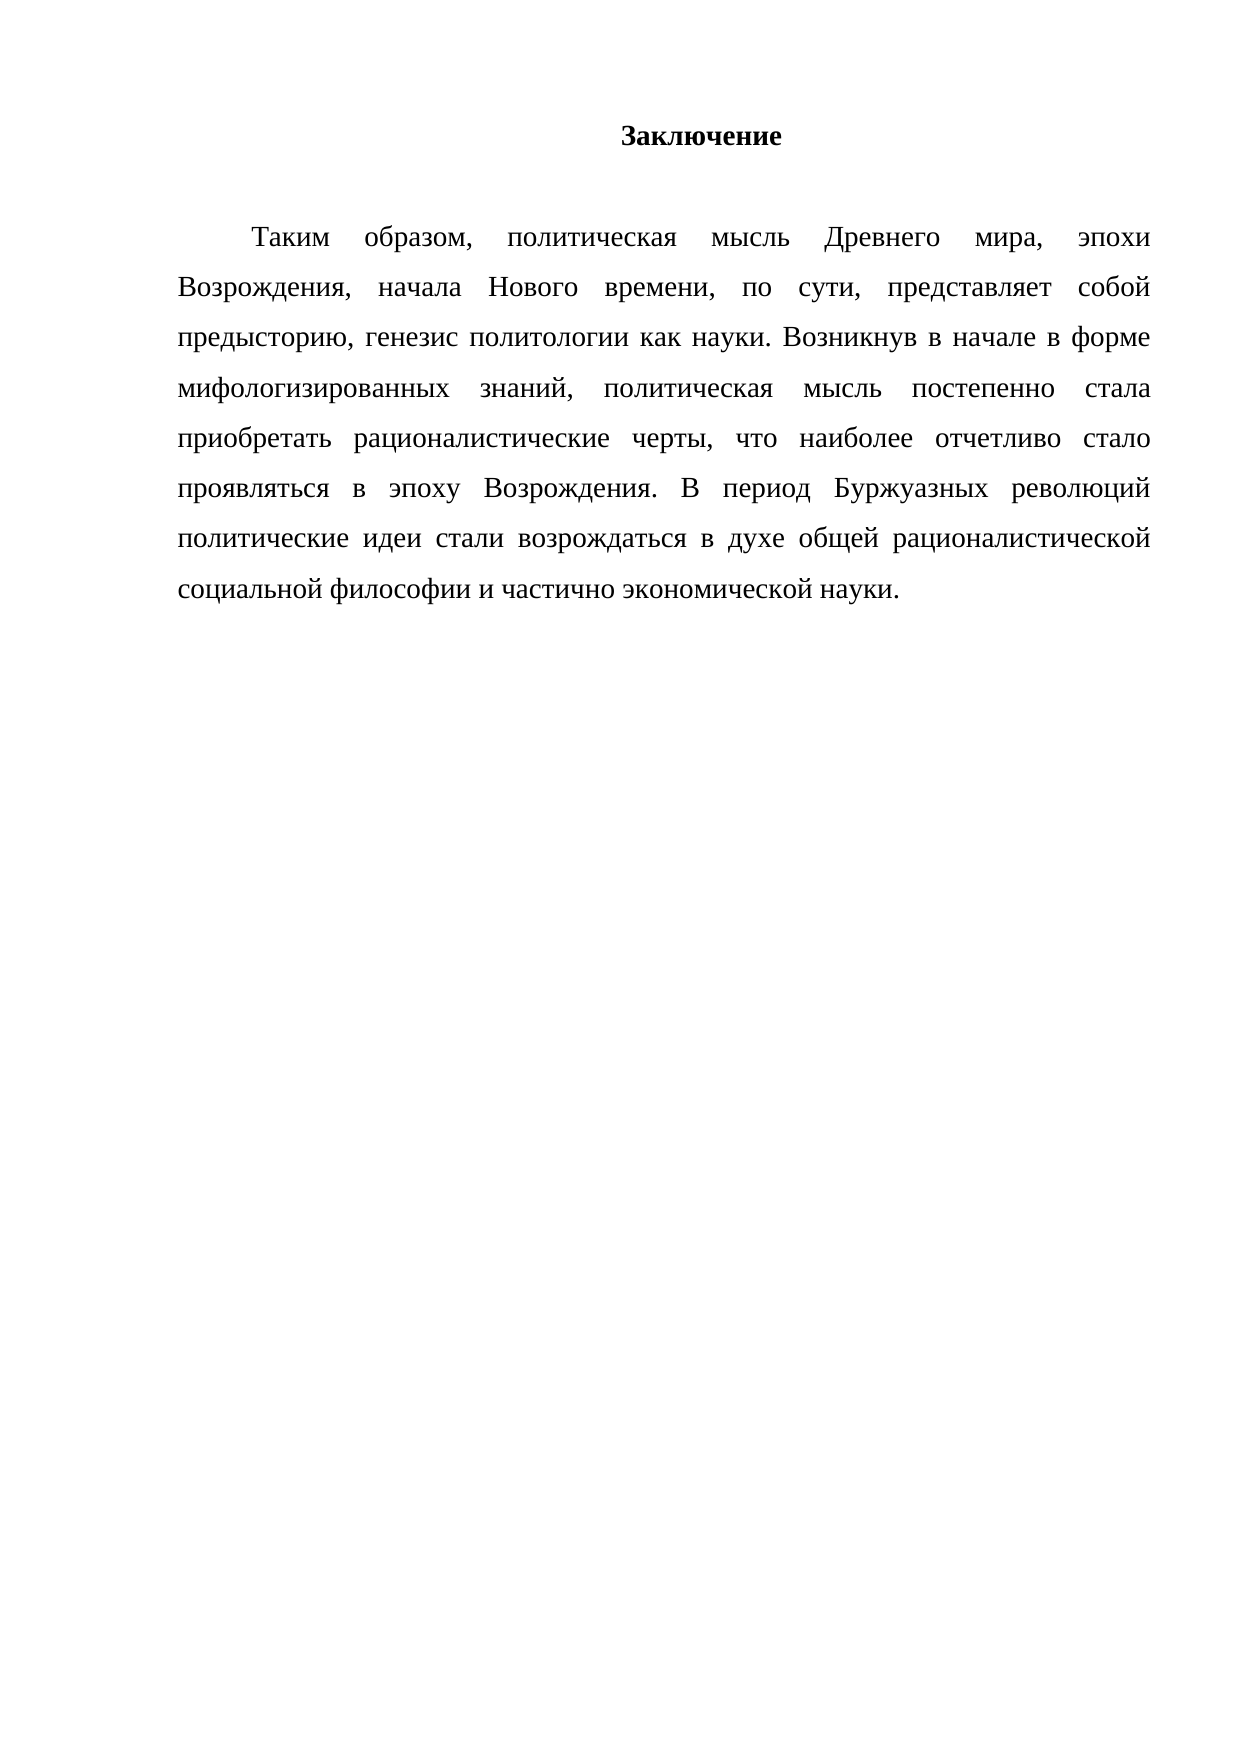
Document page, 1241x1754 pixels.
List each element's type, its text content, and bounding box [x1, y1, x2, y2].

text Заключение [177, 118, 1152, 152]
text Таким образом, политическая мысль Древнего мира, эпохи Возрождения, начала Нового времени, по сути, представляет собой предысторию, генезис политологии как науки. Возникнув в начале в форме мифологизированных знаний, политическая мысль постепенно стала приобретать рационалистические черты, что наиболее отчетливо стало проявляться в эпоху Возрождения. В период Буржуазных революций политические идеи стали возрождаться в духе общей рационалистической социальной философии и частично экономической науки. [177, 219, 1152, 604]
